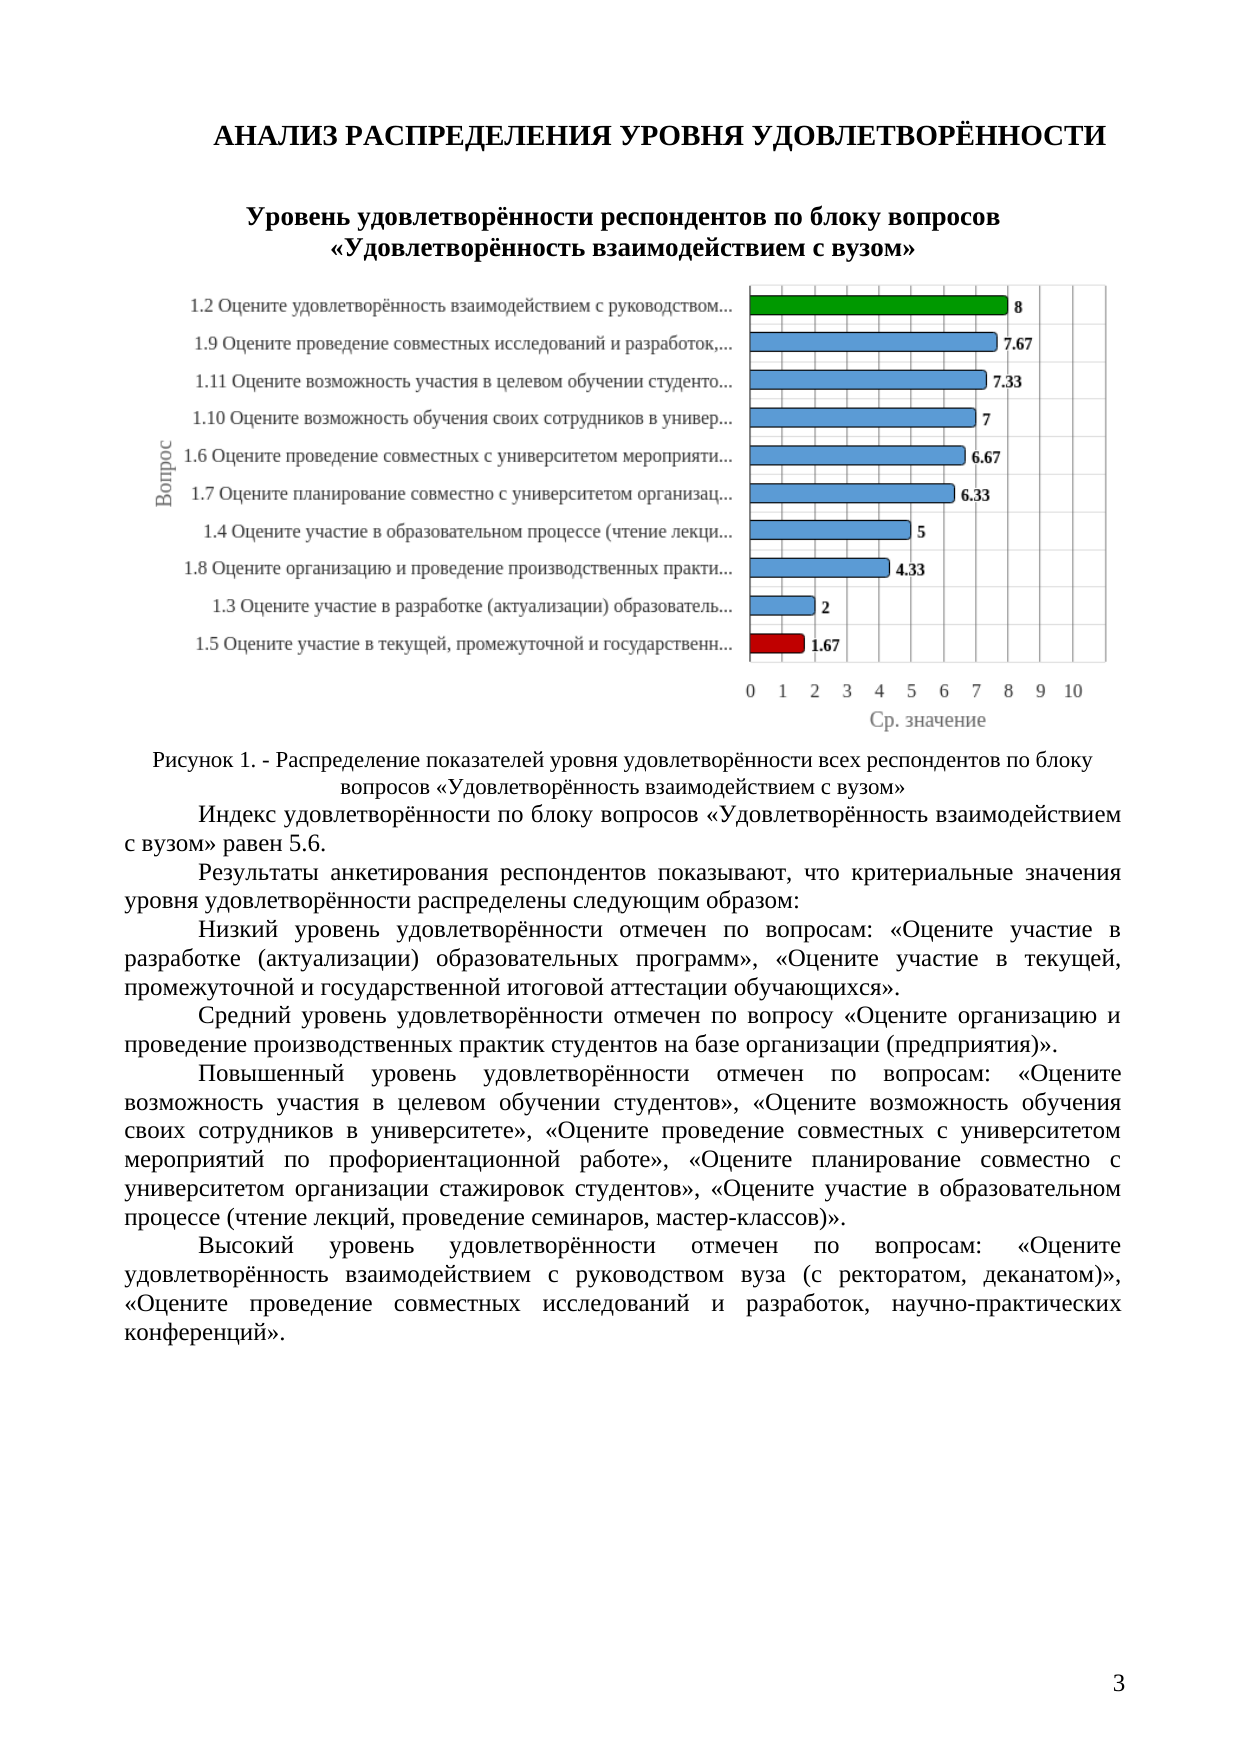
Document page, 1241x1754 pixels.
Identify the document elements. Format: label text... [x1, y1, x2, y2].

text Индекс удовлетворённости по блоку вопросов «Удовлетворённость взаимодействием с вузом» равен 5.6. [124, 799, 1122, 857]
text Повышенный уровень удовлетворённости отмечен по вопросам: «Оцените возможность участия в целевом обучении студентов», «Оцените возможность обучения своих сотрудников в университете», «Оцените проведение совместных с университетом мероприятий по профориентационной работе», «Оцените планирование совместно с университетом организации стажировок студентов», «Оцените участие в образовательном процессе (чтение лекций, проведение семинаров, мастер-классов)». [124, 1058, 1122, 1230]
text Высокий уровень удовлетворённости отмечен по вопросам: «Оцените удовлетворённость взаимодействием с руководством вуза (с ректоратом, деканатом)», «Оцените проведение совместных исследований и разработок, научно-практических конференций». [124, 1230, 1122, 1345]
subtitle АНАЛИЗ РАСПРЕДЕЛЕНИЯ УРОВНЯ УДОВЛЕТВОРЁННОСТИ [124, 118, 1122, 152]
text Средний уровень удовлетворённости отмечен по вопросу «Оцените организацию и проведение производственных практик студентов на базе организации (предприятия)». [124, 1000, 1122, 1058]
subtitle Уровень удовлетворённости респондентов по блоку вопросов «Удовлетворённость взаимодействием с вузом» [124, 200, 1122, 262]
text Низкий уровень удовлетворённости отмечен по вопросам: «Оцените участие в разработке (актуализации) образовательных программ», «Оцените участие в текущей, промежуточной и государственной итоговой аттестации обучающихся». [124, 914, 1122, 1000]
text Рисунок 1. - Распределение показателей уровня удовлетворённости всех респондентов по блоку вопросов «Удовлетворённость взаимодействием с вузом» [124, 747, 1122, 799]
picture [124, 274, 1129, 747]
text Результаты анкетирования респондентов показывают, что критериальные значения уровня удовлетворённости распределены следующим образом: [124, 857, 1122, 914]
